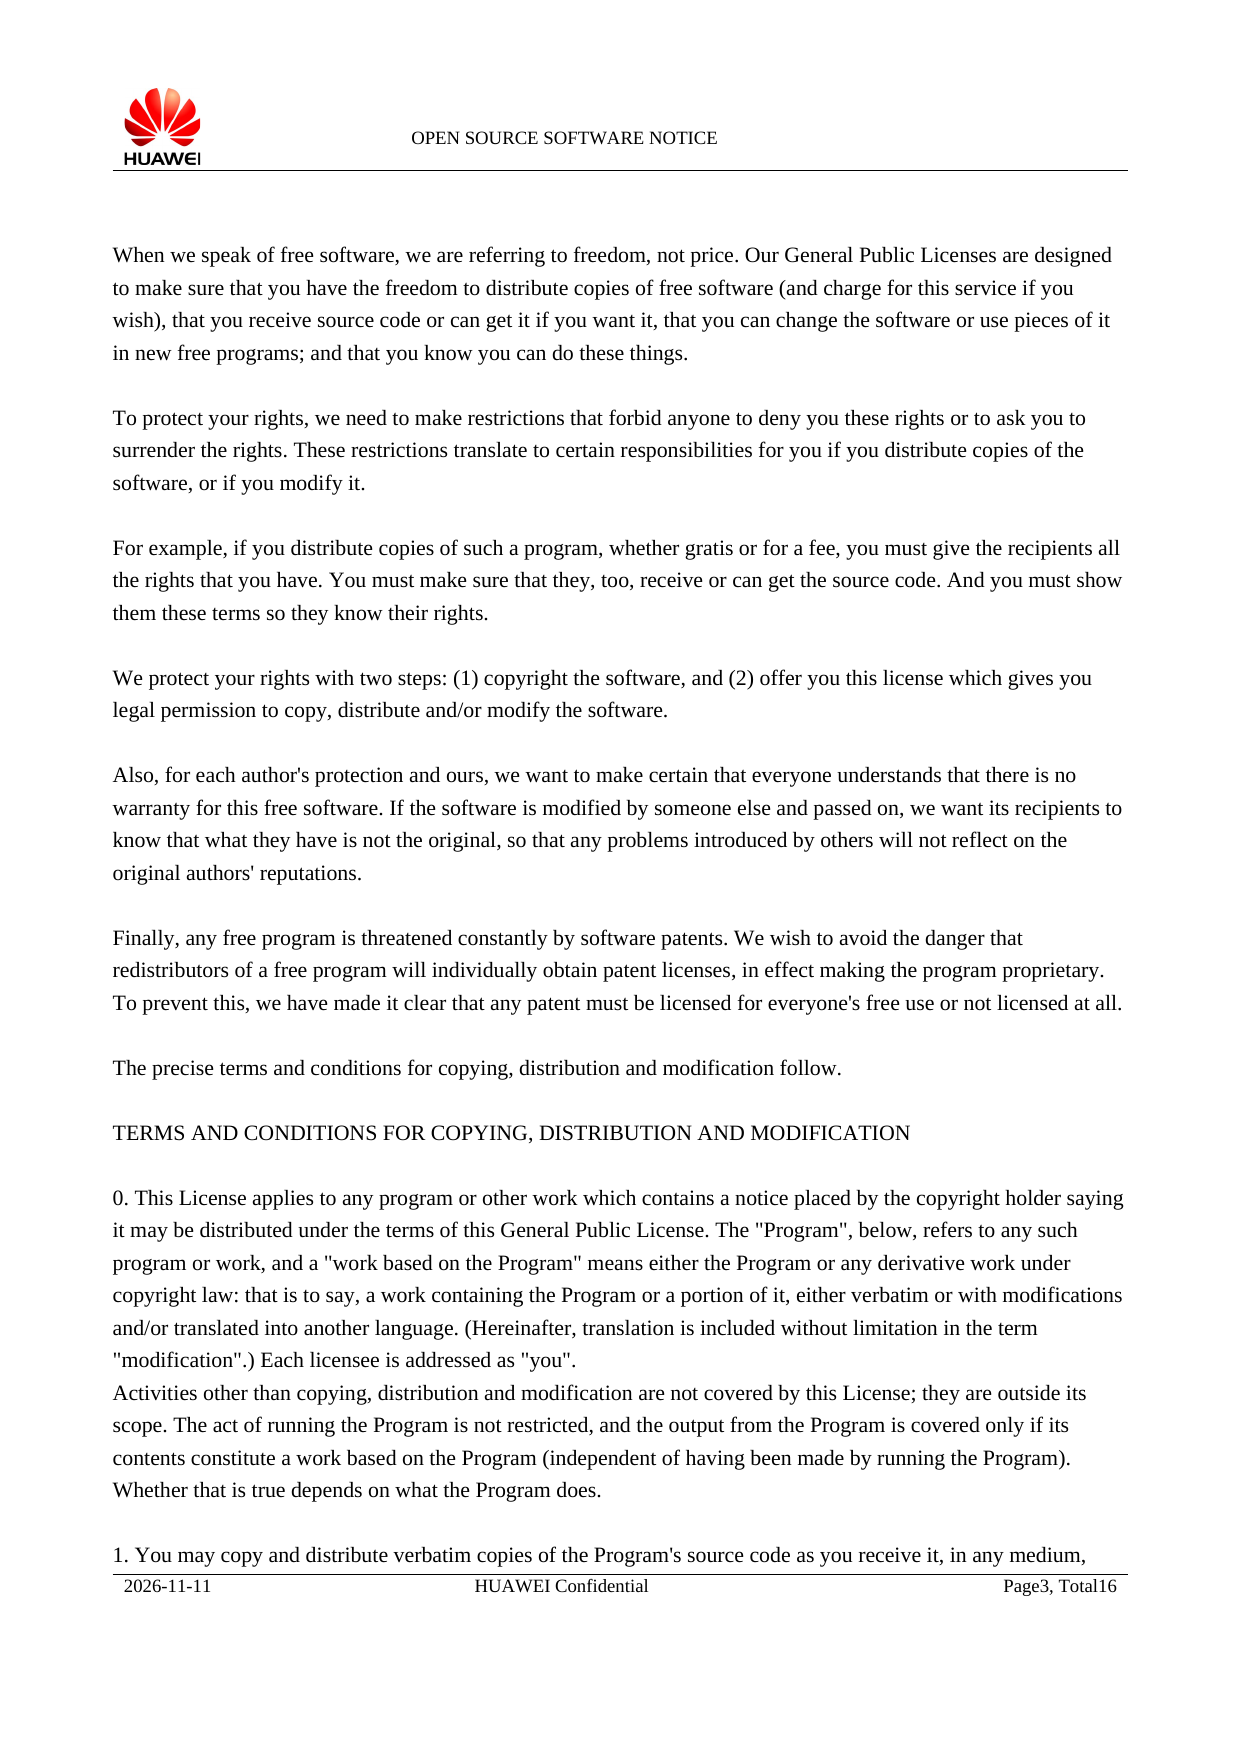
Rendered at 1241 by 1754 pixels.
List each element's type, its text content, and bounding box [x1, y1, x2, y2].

picture [124, 88, 201, 165]
